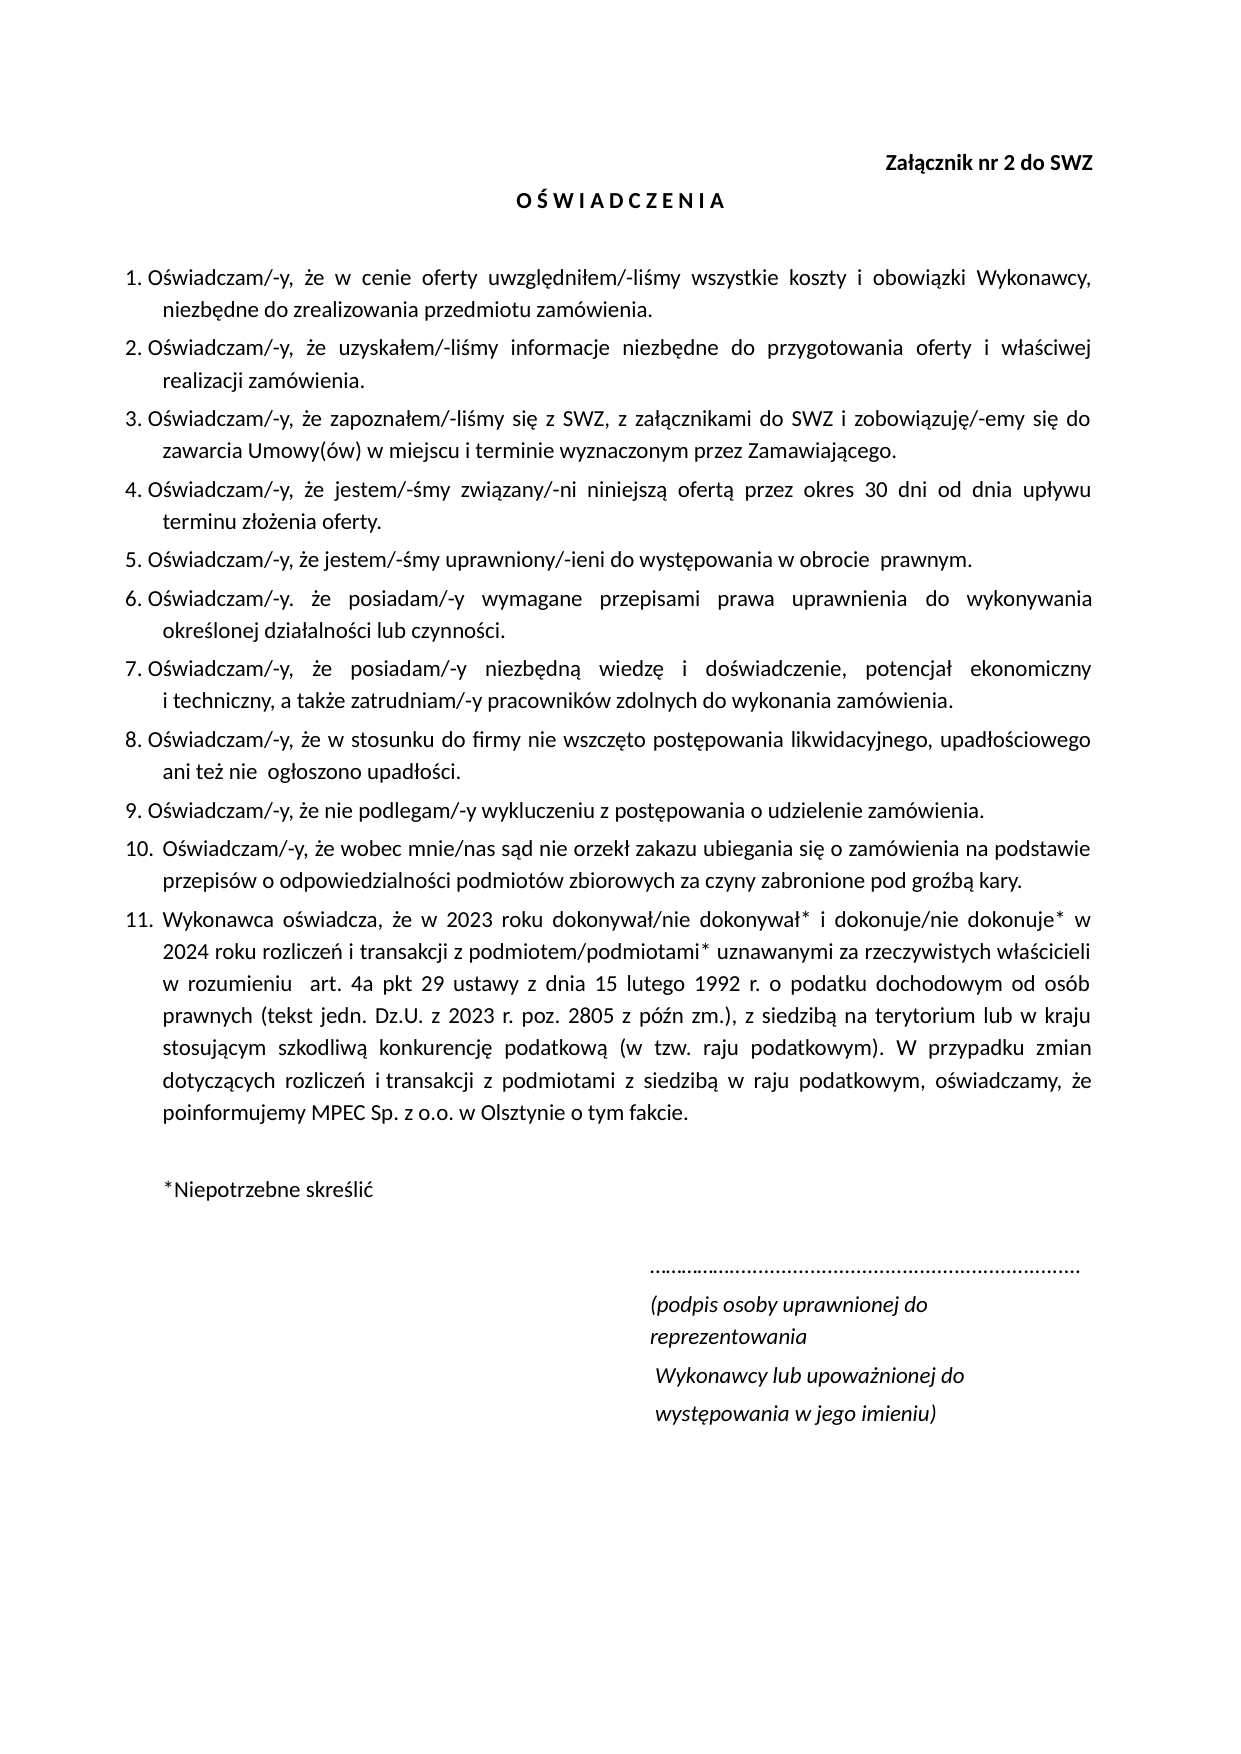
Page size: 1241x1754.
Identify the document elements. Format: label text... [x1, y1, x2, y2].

list Oświadczam/-y, że nie podlegam/-y wykluczeniu z postępowania o udzielenie zamówienia. [125, 796, 1093, 824]
list Oświadczam/-y, że posiadam/-y niezbędną wiedzę i doświadczenie, potencjał ekonomiczny i techniczny, a także zatrudniam/-y pracowników zdolnych do wykonania zamówienia. [125, 654, 1093, 715]
list Oświadczam/-y. że posiadam/-y wymagane przepisami prawa uprawnienia do wykonywania określonej działalności lub czynności. [125, 584, 1093, 644]
list Oświadczam/-y, że w cenie oferty uwzględniłem/-liśmy wszystkie koszty i obowiązki Wykonawcy, niezbędne do zrealizowania przedmiotu zamówienia. [125, 263, 1093, 323]
list Oświadczam/-y, że jestem/-śmy związany/-ni niniejszą ofertą przez okres 30 dni od dnia upływu terminu złożenia oferty. [125, 475, 1093, 535]
list Oświadczam/-y, że uzyskałem/-liśmy informacje niezbędne do przygotowania oferty i właściwej realizacji zamówienia. [125, 333, 1093, 394]
text Załącznik nr 2 do SWZ [148, 148, 1093, 176]
list Oświadczam/-y, że zapoznałem/-liśmy się z SWZ, z załącznikami do SWZ i zobowiązuję/-emy się do zawarcia Umowy(ów) w miejscu i terminie wyznaczonym przez Zamawiającego. [125, 404, 1093, 464]
text O Ś W I A D C Z E N I A [148, 186, 1093, 214]
list Oświadczam/-y, że wobec mnie/nas sąd nie orzekł zakazu ubiegania się o zamówienia na podstawie przepisów o odpowiedzialności podmiotów zbiorowych za czyny zabronione pod groźbą kary. [125, 834, 1093, 894]
list Wykonawca oświadcza, że w 2023 roku dokonywał/nie dokonywał* i dokonuje/nie dokonuje* w 2024 roku rozliczeń i transakcji z podmiotem/podmiotami* uznawanymi za rzeczywistych właścicieli w rozumieniu art. 4a pkt 29 ustawy z dnia 15 lutego 1992 r. o podatku dochodowym od osób prawnych (tekst jedn. Dz.U. z 2023 r. poz. 2805 z późn zm.), z siedzibą na terytorium lub w kraju stosującym szkodliwą konkurencję podatkową (w tzw. raju podatkowym). W przypadku zmian dotyczących rozliczeń i transakcji z podmiotami z siedzibą w raju podatkowym, oświadczamy, że poinformujemy MPEC Sp. z o.o. w Olsztynie o tym fakcie. [125, 905, 1093, 1126]
list Oświadczam/-y, że w stosunku do firmy nie wszczęto postępowania likwidacyjnego, upadłościowego ani też nie ogłoszono upadłości. [125, 725, 1093, 785]
text (podpis osoby uprawnionej do reprezentowania [650, 1290, 1093, 1350]
list Oświadczam/-y, że jestem/-śmy uprawniony/-ieni do występowania w obrocie prawnym. [125, 545, 1093, 573]
list *Niepotrzebne skreślić [162, 1175, 1093, 1203]
text ……………............................................................. [650, 1252, 1093, 1280]
text występowania w jego imieniu) [650, 1399, 1093, 1427]
text Wykonawcy lub upoważnionej do [650, 1361, 1093, 1389]
